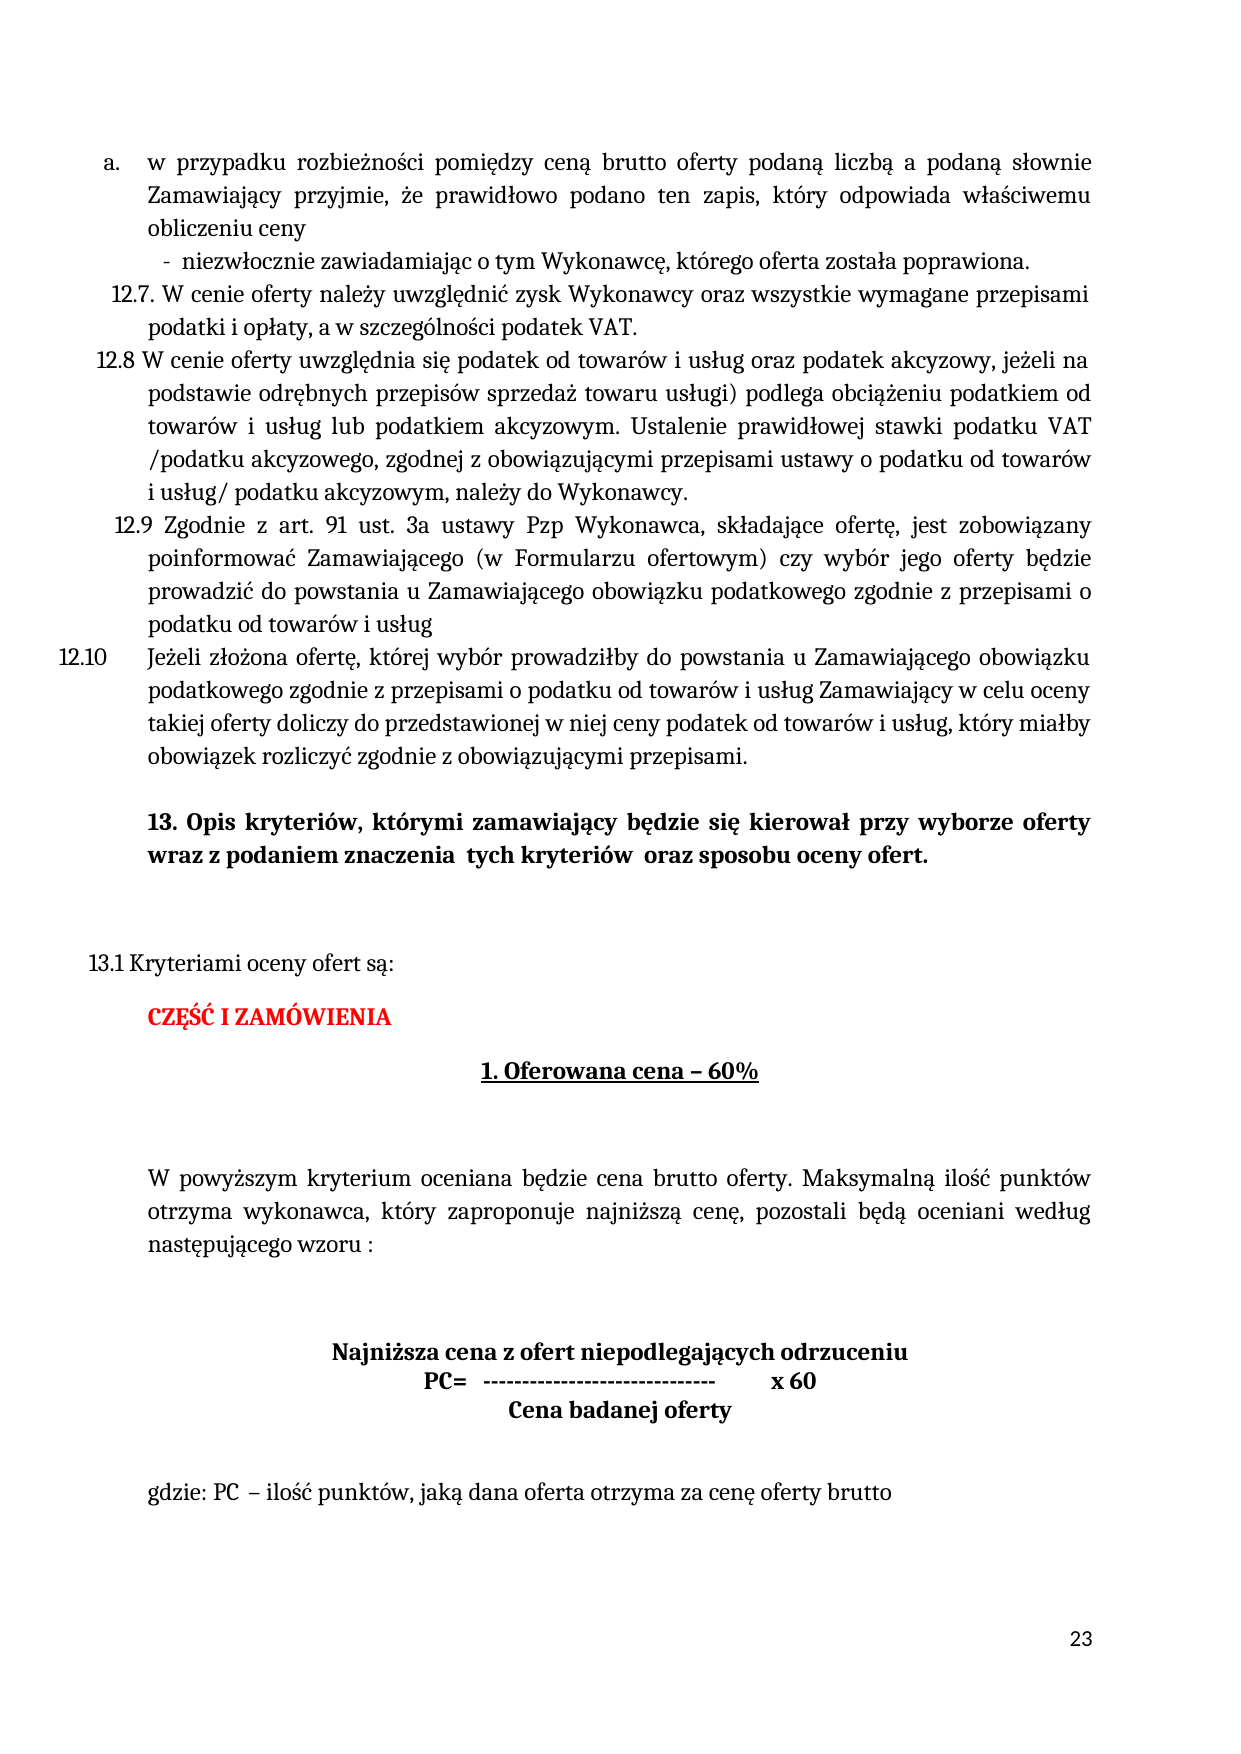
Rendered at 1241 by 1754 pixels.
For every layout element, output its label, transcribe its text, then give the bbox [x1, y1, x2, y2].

text 13. Opis kryteriów, którymi zamawiający będzie się kierował przy wyborze oferty wraz z podaniem znaczenia tych kryteriów oraz sposobu oceny ofert. [0, 808, 1092, 870]
text - niezwłocznie zawiadamiając o tym Wykonawcę, którego oferta została poprawiona. [148, 247, 1092, 276]
text 13.1 Kryteriami oceny ofert są: [89, 949, 1092, 978]
text 1 12.10 Jeżeli złożona ofertę, której wybór prowadziłby do powstania u Zamawiającego obowiązku podatkowego zgodnie z przepisami o podatku od towarów i usług Zamawiający w celu oceny takiej oferty doliczy do przedstawionej w niej ceny podatek od towarów i usług, który miałby obowiązek rozliczyć zgodnie z obowiązującymi przepisami. [0, 643, 1092, 771]
text W powyższym kryterium oceniana będzie cena brutto oferty. Maksymalną ilość punktów otrzyma wykonawca, który zaproponuje najniższą cenę, pozostali będą oceniani według następującego wzoru : [148, 1164, 1092, 1259]
text 1 12.8 W cenie oferty uwzględnia się podatek od towarów i usług oraz podatek akcyzowy, jeżeli na podstawie odrębnych przepisów sprzedaż towaru usługi) podlega obciążeniu podatkiem od towarów i usług lub podatkiem akcyzowym. Ustalenie prawidłowej stawki podatku VAT /podatku akcyzowego, zgodnej z obowiązującymi przepisami ustawy o podatku od towarów i usług/ podatku akcyzowym, należy do Wykonawcy. [0, 346, 1092, 507]
text 12.7. W cenie oferty należy uwzględnić zysk Wykonawcy oraz wszystkie wymagane przepisami podatki i opłaty, a w szczególności podatek VAT. [0, 280, 1092, 342]
text CZĘŚĆ I ZAMÓWIENIA [89, 1003, 1092, 1031]
text Najniższa cena z ofert niepodlegających odrzuceniu [148, 1338, 1092, 1367]
text a. w przypadku rozbieżności pomiędzy ceną brutto oferty podaną liczbą a podaną słownie Zamawiający przyjmie, że prawidłowo podano ten zapis, który odpowiada właściwemu obliczeniu ceny [103, 148, 1092, 242]
text 1. Oferowana cena – 60% [148, 1057, 1092, 1085]
text gdzie: PC – ilość punktów, jaką dana oferta otrzyma za cenę oferty brutto [148, 1478, 1092, 1507]
text Z 12.9 Zgodnie z art. 91 ust. 3a ustawy Pzp Wykonawca, składające ofertę, jest zobowiązany poinformować Zamawiającego (w Formularzu ofertowym) czy wybór jego oferty będzie prowadzić do powstania u Zamawiającego obowiązku podatkowego zgodnie z przepisami o podatku od towarów i usług [0, 511, 1092, 639]
text Cena badanej oferty [148, 1396, 1092, 1424]
text PC= ------------------------------ x 60 [148, 1367, 1092, 1396]
